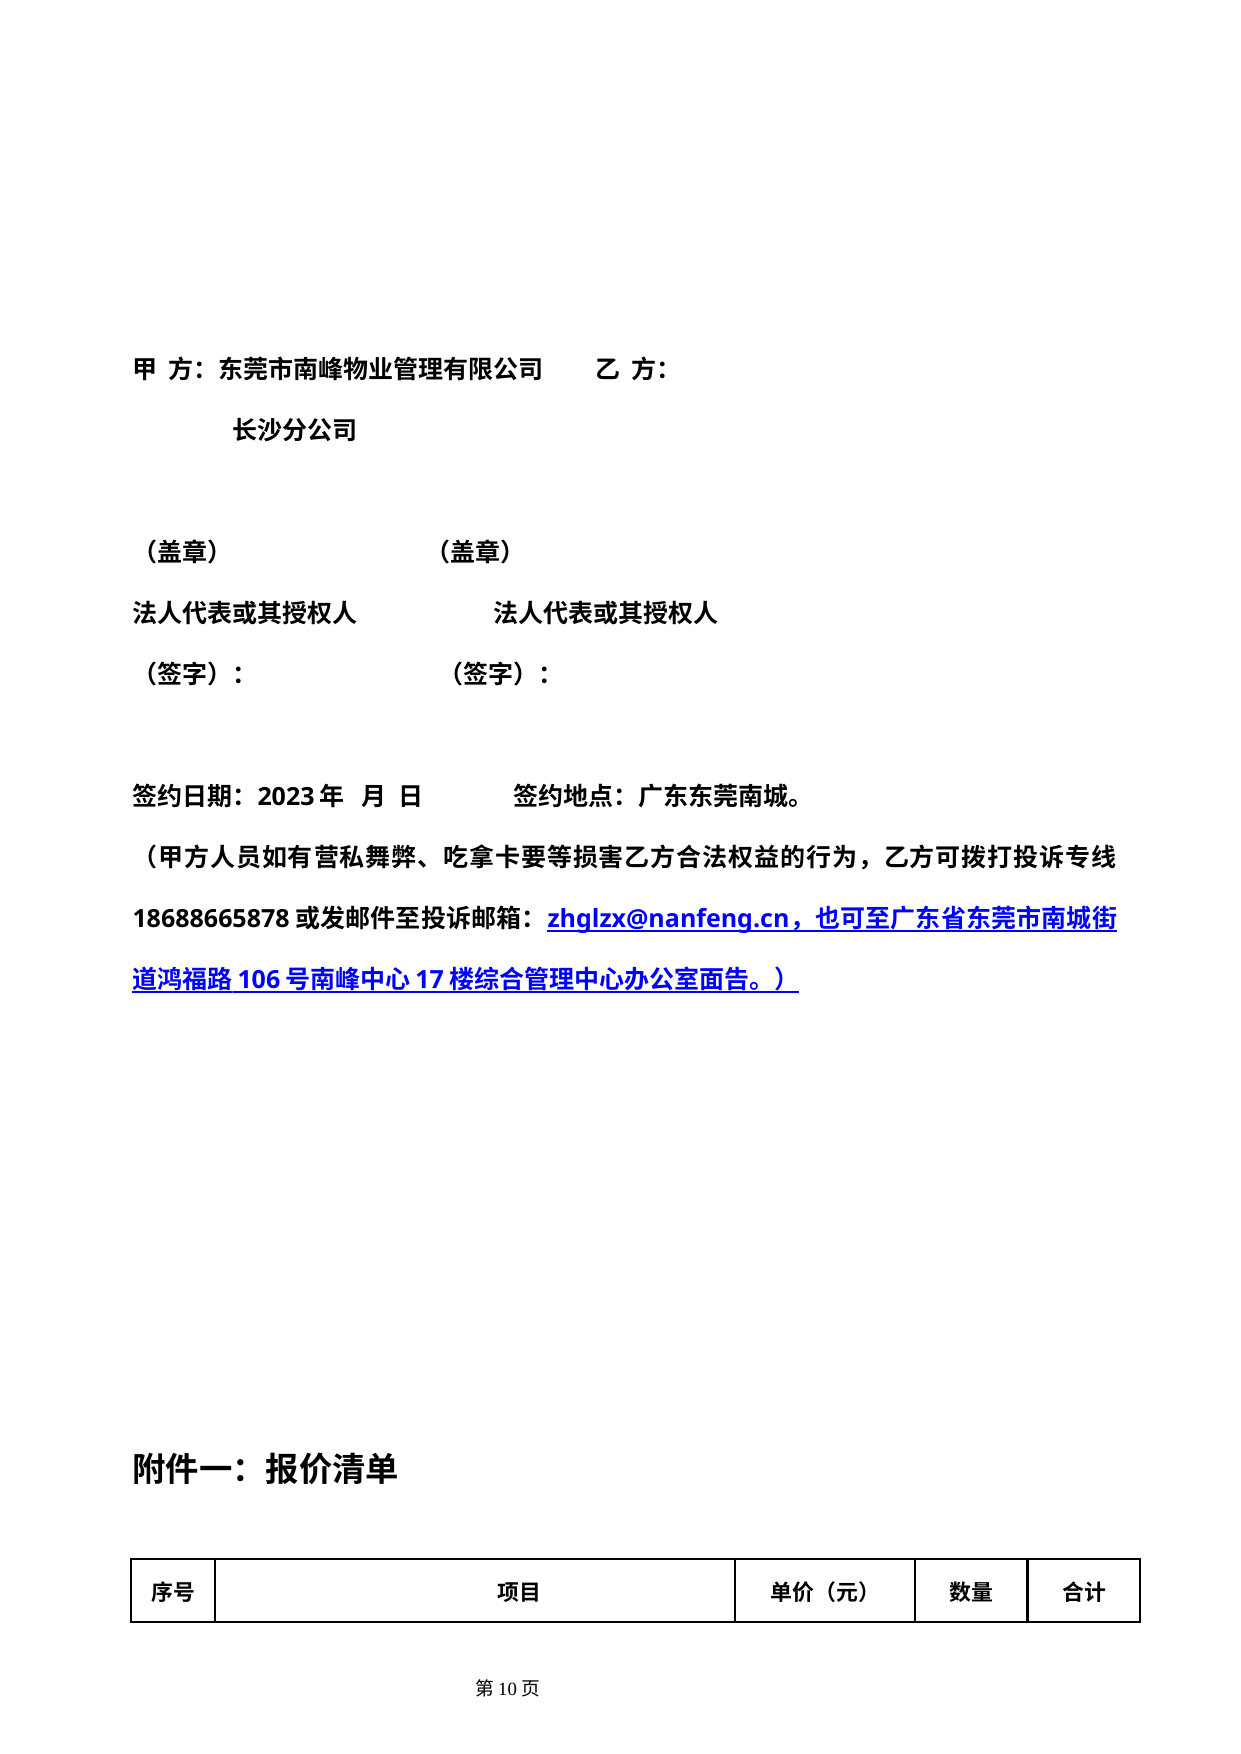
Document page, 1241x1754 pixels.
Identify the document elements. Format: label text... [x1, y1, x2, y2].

text （签字）： （签字）： [132, 642, 1118, 703]
table_header 合计（元） [1029, 1560, 1139, 1621]
table_header 单价（元） [736, 1560, 914, 1621]
table_header 数量 [916, 1560, 1026, 1621]
table_header 项目 [216, 1560, 734, 1621]
text 签约日期：2023年 月 日 签约地点：广东东莞南城。 [132, 764, 1118, 826]
text 甲 方：东莞市南峰物业管理有限公司 乙 方： [132, 337, 1118, 398]
table_header 序号 [132, 1560, 214, 1621]
text （甲方人员如有营私舞弊、吃拿卡要等损害乙方合法权益的行为，乙方可拨打投诉专线18688665878或发邮件至投诉邮箱：zhglzx@nanfeng.cn，也可至广东省东莞市南城街道鸿福路106号南峰中心17楼综合管理中心办公室面告。） [132, 826, 1118, 1009]
text 法人代表或其授权人 法人代表或其授权人 [132, 581, 1118, 642]
text 附件一：报价清单 [132, 1436, 1118, 1497]
text 长沙分公司 [132, 398, 1118, 459]
text （盖章） （盖章） [132, 520, 1118, 581]
